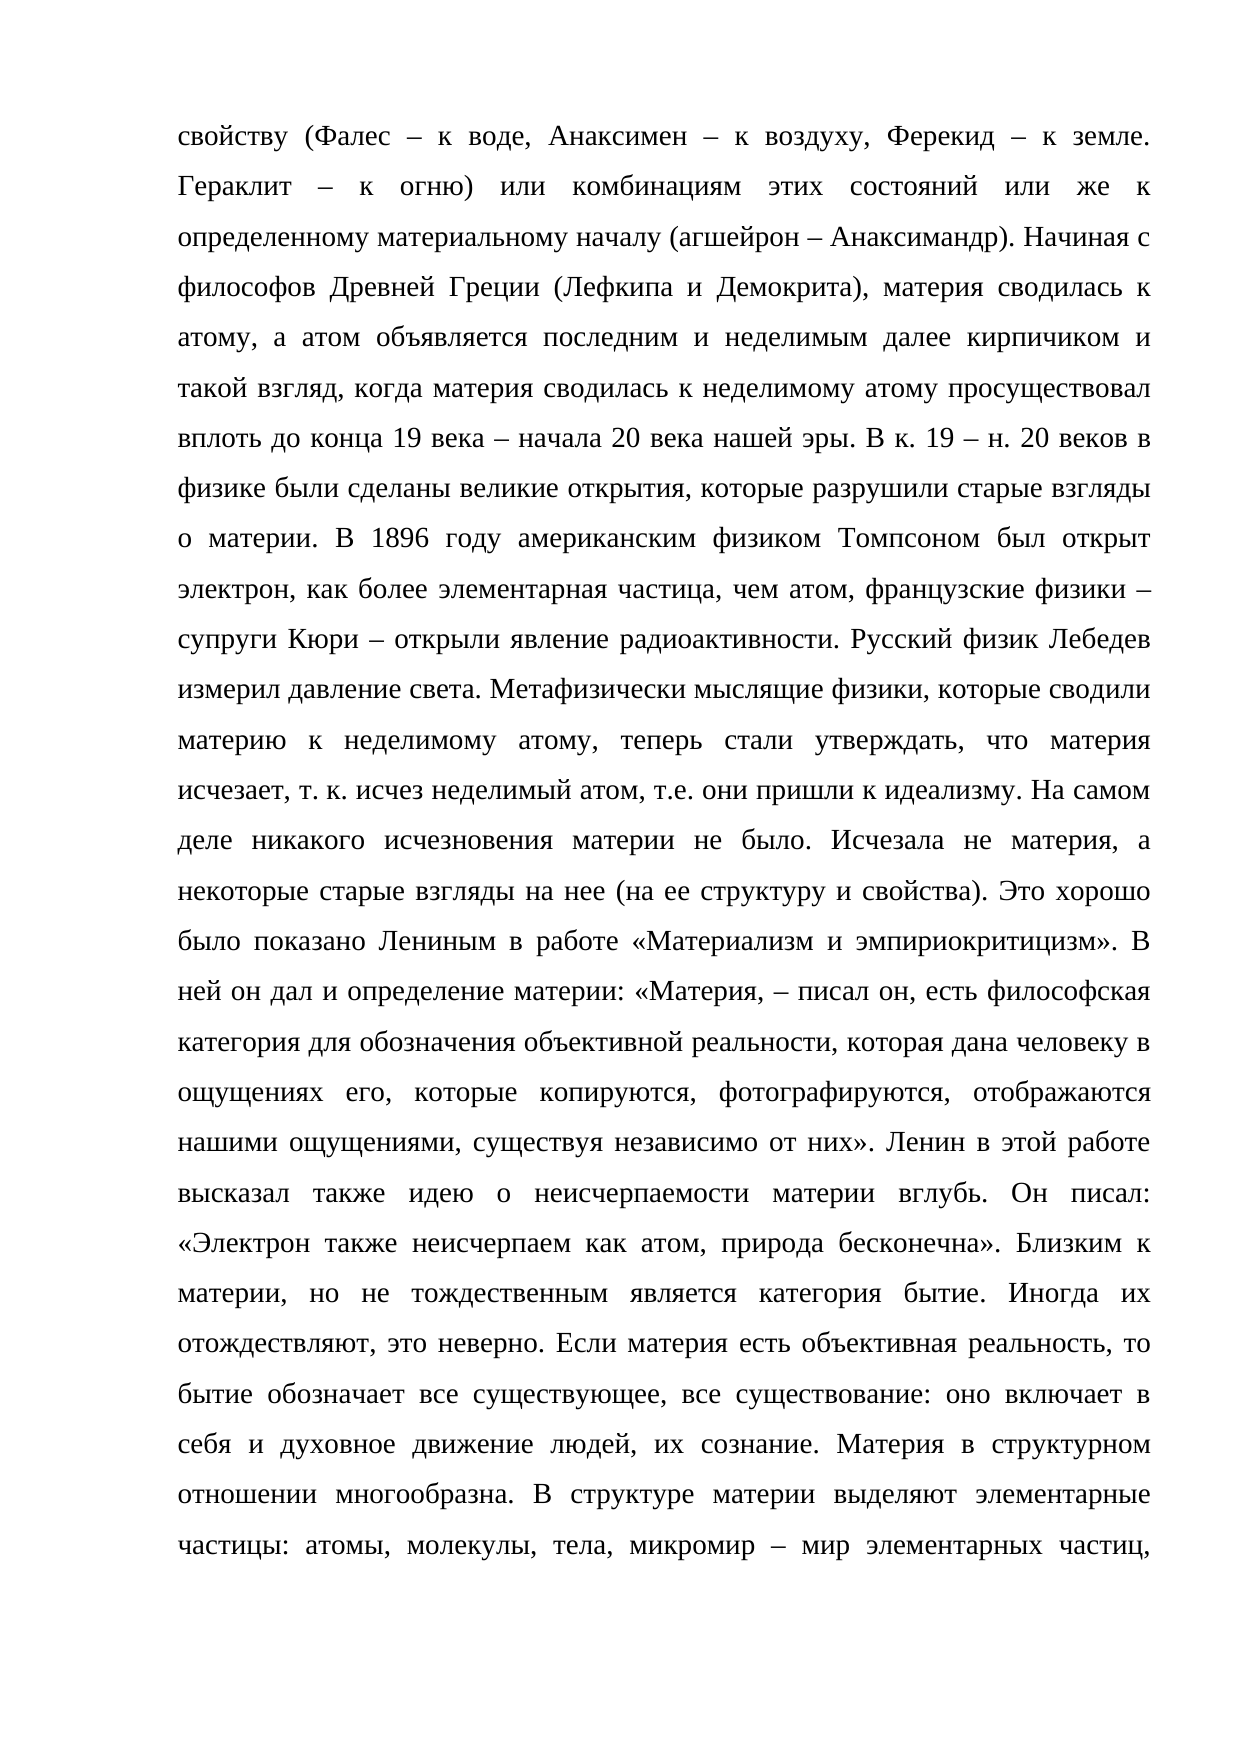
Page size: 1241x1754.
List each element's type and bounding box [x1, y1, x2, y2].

text [177, 118, 1152, 1560]
